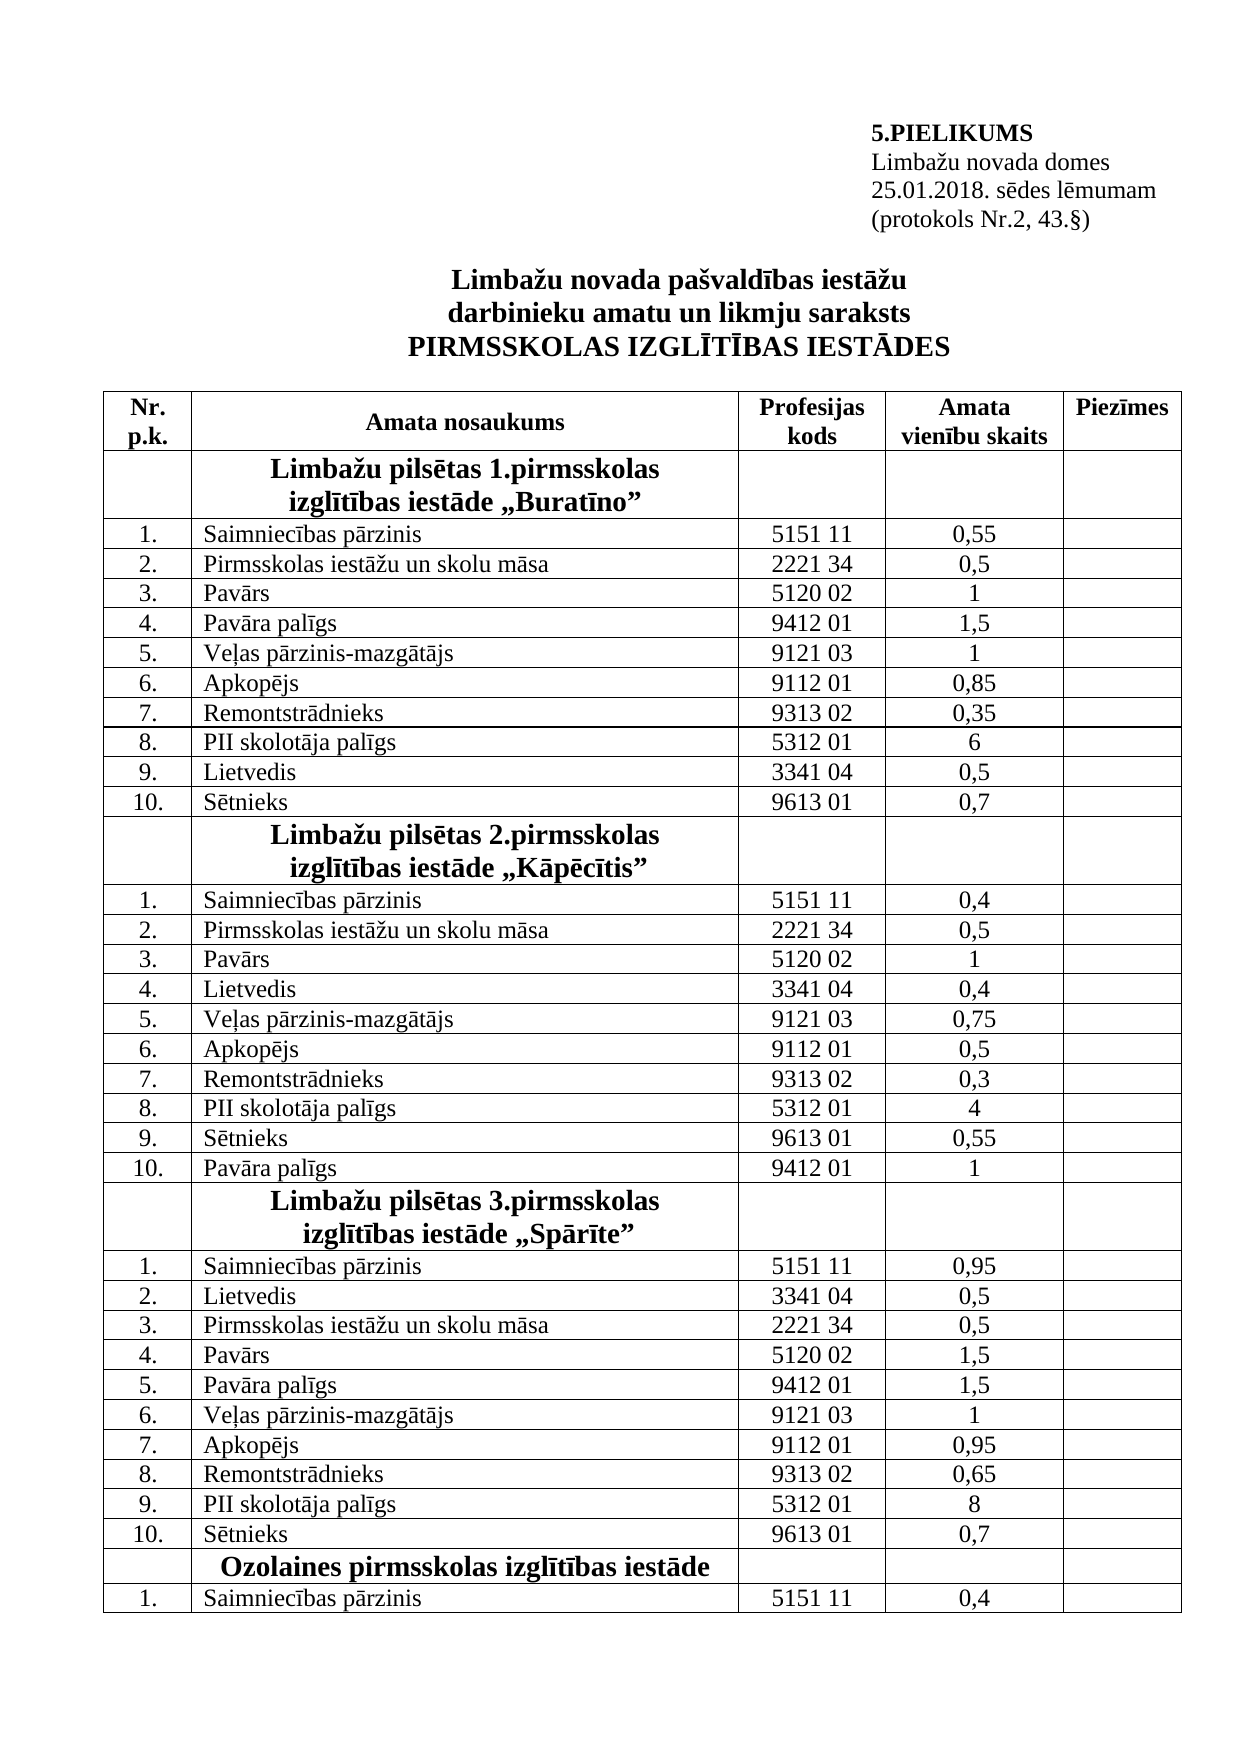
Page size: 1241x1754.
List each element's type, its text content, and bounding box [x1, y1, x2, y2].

table_cell 1 [886, 1400, 1063, 1429]
table_cell 9121 03 [739, 1004, 885, 1033]
table_cell 5151 11 [739, 1251, 885, 1280]
table_cell [1064, 698, 1181, 726]
table_cell 2. [104, 915, 191, 943]
table_header Amata vienību skaits [886, 392, 1063, 450]
table_cell 0,5 [886, 549, 1063, 577]
table_cell 9313 02 [739, 1064, 885, 1092]
table_cell Veļas pārzinis-mazgātājs [192, 1400, 738, 1429]
table_cell 5312 01 [739, 1094, 885, 1122]
table_cell 4 [886, 1094, 1063, 1122]
table_cell 9613 01 [739, 1519, 885, 1548]
table_cell Pirmsskolas iestāžu un skolu māsa [192, 915, 738, 943]
table_cell 1,5 [886, 608, 1063, 637]
table_cell 7. [104, 698, 191, 726]
table_cell [1064, 1153, 1181, 1182]
table_cell 0,5 [886, 757, 1063, 786]
table_cell [1064, 1123, 1181, 1152]
table_cell [739, 451, 885, 518]
table_cell 2221 34 [739, 915, 885, 943]
table_header Amata nosaukums [192, 392, 738, 450]
table_cell 2221 34 [739, 549, 885, 577]
table_cell Pavārs [192, 1340, 738, 1369]
table_cell 0,75 [886, 1004, 1063, 1033]
table_cell 9. [104, 1489, 191, 1518]
table_cell 1 [886, 638, 1063, 667]
table_cell [1064, 1489, 1181, 1518]
table_cell 9112 01 [739, 1034, 885, 1063]
table_cell 4. [104, 974, 191, 1003]
table_cell 2. [104, 1281, 191, 1309]
table_cell [104, 817, 191, 884]
table_cell 9412 01 [739, 1370, 885, 1399]
table_cell [104, 451, 191, 518]
table_cell [1064, 1251, 1181, 1280]
table_cell 7. [104, 1064, 191, 1092]
table_cell [739, 1549, 885, 1582]
table_cell [1064, 915, 1181, 943]
table_cell 3341 04 [739, 1281, 885, 1309]
table_cell [104, 1183, 191, 1250]
table_cell 1. [104, 519, 191, 548]
table_cell [886, 817, 1063, 884]
table_cell 1 [886, 1153, 1063, 1182]
table_cell 0,3 [886, 1064, 1063, 1092]
table_cell [1064, 668, 1181, 697]
table_cell Remontstrādnieks [192, 698, 738, 726]
table_cell 10. [104, 787, 191, 816]
table_header Profesijas kods [739, 392, 885, 450]
table_cell 5120 02 [739, 579, 885, 607]
table_cell Pirmsskolas iestāžu un skolu māsa [192, 1311, 738, 1339]
table_cell Lietvedis [192, 1281, 738, 1309]
table_cell Pavāra palīgs [192, 608, 738, 637]
table_cell 9412 01 [739, 608, 885, 637]
table_cell 9412 01 [739, 1153, 885, 1182]
table_cell [104, 1549, 191, 1582]
table_cell 9112 01 [739, 668, 885, 697]
table_cell 4. [104, 608, 191, 637]
table_cell 6 [886, 728, 1063, 756]
table_cell 8. [104, 1460, 191, 1488]
text 5.Pielikums [871, 118, 1181, 147]
table_cell Veļas pārzinis-mazgātājs [192, 638, 738, 667]
table_cell 1 [886, 945, 1063, 973]
table_cell 0,7 [886, 787, 1063, 816]
table_cell 1. [104, 885, 191, 914]
table_cell [1064, 549, 1181, 577]
table_cell [1064, 1281, 1181, 1309]
table_cell 10. [104, 1153, 191, 1182]
table_cell Sētnieks [192, 787, 738, 816]
table_cell Pavāra palīgs [192, 1153, 738, 1182]
table_cell 6. [104, 1034, 191, 1063]
table_cell 9613 01 [739, 787, 885, 816]
table_cell PII skolotāja palīgs [192, 1489, 738, 1518]
text Limbažu novada domes [871, 147, 1181, 176]
table_cell 3341 04 [739, 974, 885, 1003]
table_cell 3. [104, 945, 191, 973]
table_cell 0,4 [886, 1584, 1063, 1612]
table_cell [1064, 1430, 1181, 1458]
table_cell [1064, 1549, 1181, 1582]
table_cell 5312 01 [739, 1489, 885, 1518]
table_cell [1064, 1519, 1181, 1548]
table_cell 5151 11 [739, 885, 885, 914]
table_cell Limbažu pilsētas 1.pirmsskolas izglītības iestāde „Buratīno” [192, 451, 738, 518]
table_cell 9121 03 [739, 638, 885, 667]
table_cell Ozolaines pirmsskolas izglītības iestāde [192, 1549, 738, 1582]
table_cell PII skolotāja palīgs [192, 728, 738, 756]
table_cell PII skolotāja palīgs [192, 1094, 738, 1122]
table_cell 5120 02 [739, 1340, 885, 1369]
table_cell [1064, 1370, 1181, 1399]
table_cell 1,5 [886, 1340, 1063, 1369]
table_cell 8 [886, 1489, 1063, 1518]
table_cell [1064, 638, 1181, 667]
table_cell 9313 02 [739, 698, 885, 726]
table_cell Sētnieks [192, 1519, 738, 1548]
table_cell 4. [104, 1340, 191, 1369]
table_cell 1. [104, 1251, 191, 1280]
table_cell Pavārs [192, 579, 738, 607]
table_cell 0,5 [886, 1281, 1063, 1309]
table_cell [1064, 787, 1181, 816]
table_header Piezīmes [1064, 392, 1181, 450]
table_cell 0,55 [886, 1123, 1063, 1152]
table_cell [1064, 1340, 1181, 1369]
table_header Nr. p.k. [104, 392, 191, 450]
table_cell 7. [104, 1430, 191, 1458]
table_cell [1064, 974, 1181, 1003]
table_cell 0,35 [886, 698, 1063, 726]
table_cell Pavārs [192, 945, 738, 973]
table_cell 5. [104, 1004, 191, 1033]
text (protokols Nr.2, 43.§) [871, 204, 1181, 233]
table_cell [1064, 1004, 1181, 1033]
table_cell 5. [104, 638, 191, 667]
table_cell [1064, 1584, 1181, 1612]
table_cell 8. [104, 1094, 191, 1122]
table_cell 9112 01 [739, 1430, 885, 1458]
table_cell 5. [104, 1370, 191, 1399]
table_cell [1064, 579, 1181, 607]
table_cell [1064, 519, 1181, 548]
table_cell [1064, 1094, 1181, 1122]
table_cell 1,5 [886, 1370, 1063, 1399]
table_cell 9313 02 [739, 1460, 885, 1488]
table_cell 9613 01 [739, 1123, 885, 1152]
table_cell [1064, 728, 1181, 756]
table_cell [1064, 945, 1181, 973]
table_cell 0,5 [886, 1311, 1063, 1339]
table_cell 5151 11 [739, 519, 885, 548]
text Limbažu novada pašvaldības iestāžu [177, 262, 1181, 295]
table_cell 1. [104, 1584, 191, 1612]
table_cell 9. [104, 1123, 191, 1152]
table_cell [886, 1183, 1063, 1250]
table_cell 8. [104, 728, 191, 756]
table_cell 0,55 [886, 519, 1063, 548]
table_cell 0,4 [886, 974, 1063, 1003]
table_cell Sētnieks [192, 1123, 738, 1152]
table_cell 6. [104, 1400, 191, 1429]
table_cell [1064, 885, 1181, 914]
table_cell Limbažu pilsētas 2.pirmsskolas izglītības iestāde „Kāpēcītis” [192, 817, 738, 884]
table_cell [1064, 1400, 1181, 1429]
table_cell 3. [104, 1311, 191, 1339]
text darbinieku amatu un likmju saraksts [177, 295, 1181, 329]
table_cell [1064, 757, 1181, 786]
table_cell 0,95 [886, 1430, 1063, 1458]
table_cell 2221 34 [739, 1311, 885, 1339]
table_cell 0,4 [886, 885, 1063, 914]
table_cell [1064, 817, 1181, 884]
table_cell Veļas pārzinis-mazgātājs [192, 1004, 738, 1033]
table_cell Lietvedis [192, 974, 738, 1003]
table_cell 0,65 [886, 1460, 1063, 1488]
table_cell Saimniecības pārzinis [192, 885, 738, 914]
table_cell 0,5 [886, 915, 1063, 943]
table_cell Apkopējs [192, 668, 738, 697]
table_cell 5120 02 [739, 945, 885, 973]
table_cell 2. [104, 549, 191, 577]
table_cell 3341 04 [739, 757, 885, 786]
table_cell Pavāra palīgs [192, 1370, 738, 1399]
table_cell Remontstrādnieks [192, 1460, 738, 1488]
table_cell Saimniecības pārzinis [192, 519, 738, 548]
table_cell 6. [104, 668, 191, 697]
table_cell Saimniecības pārzinis [192, 1251, 738, 1280]
table_cell [1064, 608, 1181, 637]
table_cell Saimniecības pārzinis [192, 1584, 738, 1612]
table_cell 9121 03 [739, 1400, 885, 1429]
table_cell Pirmsskolas iestāžu un skolu māsa [192, 549, 738, 577]
table_cell 0,95 [886, 1251, 1063, 1280]
text 25.01.2018. sēdes lēmumam [871, 176, 1181, 204]
table_cell 9. [104, 757, 191, 786]
table_cell 0,5 [886, 1034, 1063, 1063]
table_cell [1064, 1034, 1181, 1063]
table_cell Apkopējs [192, 1034, 738, 1063]
table_cell Lietvedis [192, 757, 738, 786]
table_cell Apkopējs [192, 1430, 738, 1458]
table_cell [739, 1183, 885, 1250]
table_cell Remontstrādnieks [192, 1064, 738, 1092]
table_cell [1064, 1064, 1181, 1092]
table_cell 10. [104, 1519, 191, 1548]
table_cell 3. [104, 579, 191, 607]
table_cell [739, 817, 885, 884]
table_cell [1064, 451, 1181, 518]
table_cell [1064, 1183, 1181, 1250]
table_cell [1064, 1460, 1181, 1488]
table_cell Limbažu pilsētas 3.pirmsskolas izglītības iestāde „Spārīte” [192, 1183, 738, 1250]
text PIRMSSKOLAS IZGLĪTĪBAS IESTĀDES [177, 329, 1181, 362]
table_cell 0,7 [886, 1519, 1063, 1548]
table_cell [886, 451, 1063, 518]
table_cell 5151 11 [739, 1584, 885, 1612]
table_cell [886, 1549, 1063, 1582]
table_cell 5312 01 [739, 728, 885, 756]
table_cell [1064, 1311, 1181, 1339]
table_cell 0,85 [886, 668, 1063, 697]
table_cell 1 [886, 579, 1063, 607]
